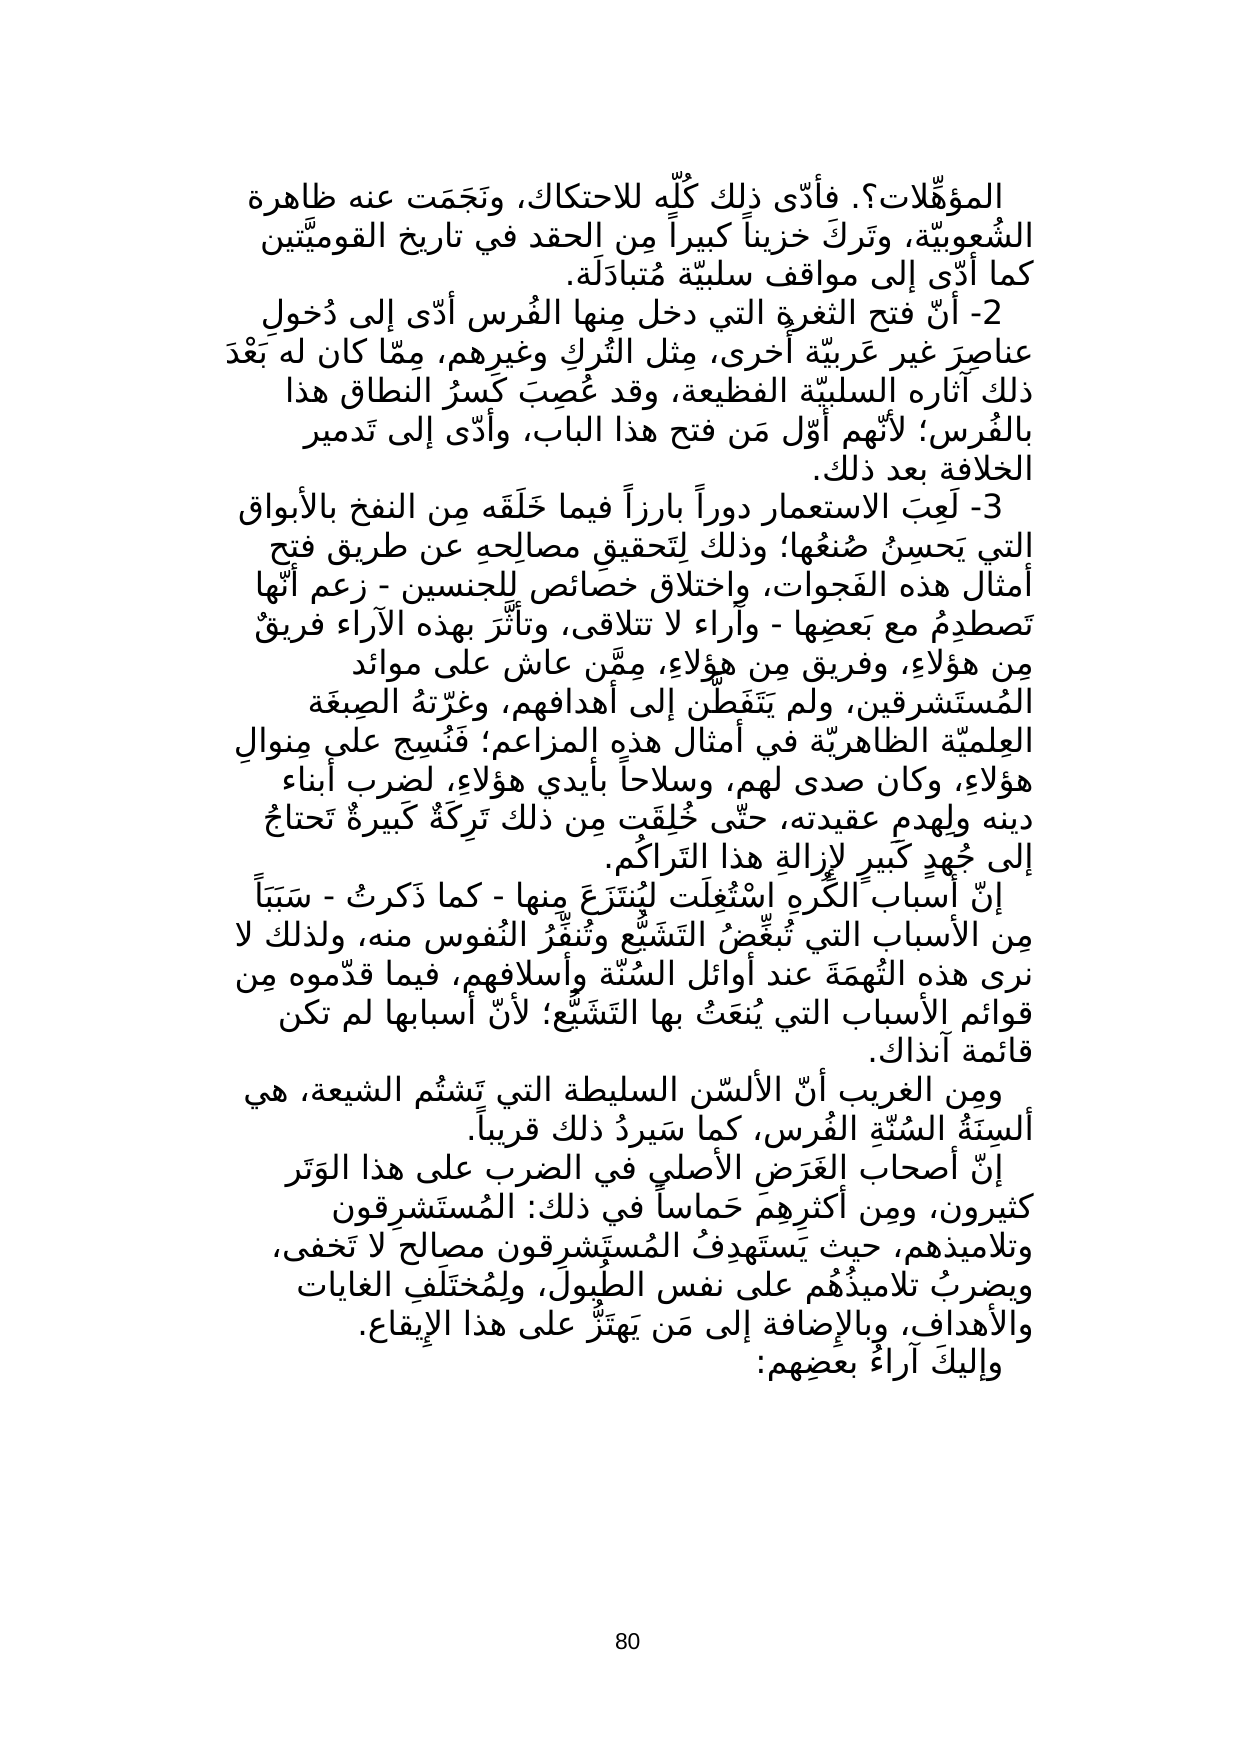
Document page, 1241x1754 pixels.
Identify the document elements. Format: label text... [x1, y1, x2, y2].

text المؤهِّلات؟. فأدّى ذلك كُلّه للاحتكاك، ونَجَمَت عنه ظاهرة الشُعوبيّة، وتَركَ خزيناً كبيراً مِن الحقد في تاريخ القوميَّتين كما أدّى إلى مواقف سلبيّة مُتبادَلَة. [222, 177, 1033, 294]
text إنّ أصحاب الغَرَضِ الأصلي في الضرب على هذا الوَتَر كثيرون، ومِن أكثرِهِم حَماساً في ذلك: المُستَشرِقون وتلاميذهم، حيث يَستَهدِفُ المُستَشرِقون مصالح لا تَخفى، ويضربُ تلاميذُهُم على نفس الطُبول، ولِمُختَلَفِ الغايات والأهداف، وبالإِضافة إلى مَن يَهتَزُّ على هذا الإِيقاع. [222, 1148, 1033, 1343]
text وإليكَ آراءُ بعضِهم: [222, 1343, 1033, 1382]
text 2- أنّ فتح الثغرة التي دخل مِنها الفُرس أدّى إلى دُخولِ عناصِرَ غير عَربيّة أُخرى، مِثل التُركِ وغيرهم، مِمّا كان له بَعْدَ ذلك آثاره السلبيّة الفظيعة، وقد عُصِبَ كَسرُ النطاق هذا بالفُرس؛ لأنّهم أوّل مَن فتح هذا الباب، وأدّى إلى تَدمير الخلافة بعد ذلك. [222, 294, 1033, 488]
text 3- لَعِبَ الاستعمار دوراً بارزاً فيما خَلَقَه مِن النفخ بالأبواق التي يَحسِنُ صُنعُها؛ وذلك لِتَحقيقِ مصالِحهِ عن طريق فتح أمثال هذه الفَجوات، واختلاق خصائص للجنسين - زعم أنّها تَصطدِمُ مع بَعضِها - وآراء لا تتلاقى، وتأثَّرَ بهذه الآراء فريقٌ مِن هؤلاءِ، وفريق مِن هؤلاءِ، مِمَّن عاش على موائد المُستَشرقين، ولم يَتَفَطَّن إلى أهدافهم، وغرّتهُ الصِبغَة العِلميّة الظاهريّة في أمثال هذه المزاعم؛ فَنُسِج على مِنوالِ هؤلاءِ، وكان صدى لهم، وسلاحاً بأيدي هؤلاءِ، لضرب أبناء دينه ولِهدمِ عقيدته، حتّى خُلِقَت مِن ذلك تَرِكَةٌ كَبيرةٌ تَحتاجُ إلى جُهدٍ كَبيرٍ لإِزالةِ هذا التَراكُم. [222, 488, 1033, 877]
text إنّ أسباب الكُرهِ اسْتُغِلَت ليُنتَزَعَ مِنها - كما ذَكرتُ - سَبَبَاً مِن الأسباب التي تُبغِّضُ التَشَيُّع وتُنفِّرُ النُفوس منه، ولذلك لا نرى هذه التُهمَةَ عند أوائل السُنّة وأسلافهم، فيما قدّموه مِن قوائم الأسباب التي يُنعَتُ بها التَشَيُّع؛ لأنّ أسبابها لم تكن قائمة آنذاك. [222, 877, 1033, 1071]
text ومِن الغريب أنّ الألسّن السليطة التي تَشتُم الشيعة، هي ألسِنَةُ السُنّةِ الفُرس، كما سَيردُ ذلك قريباً. [222, 1071, 1033, 1148]
